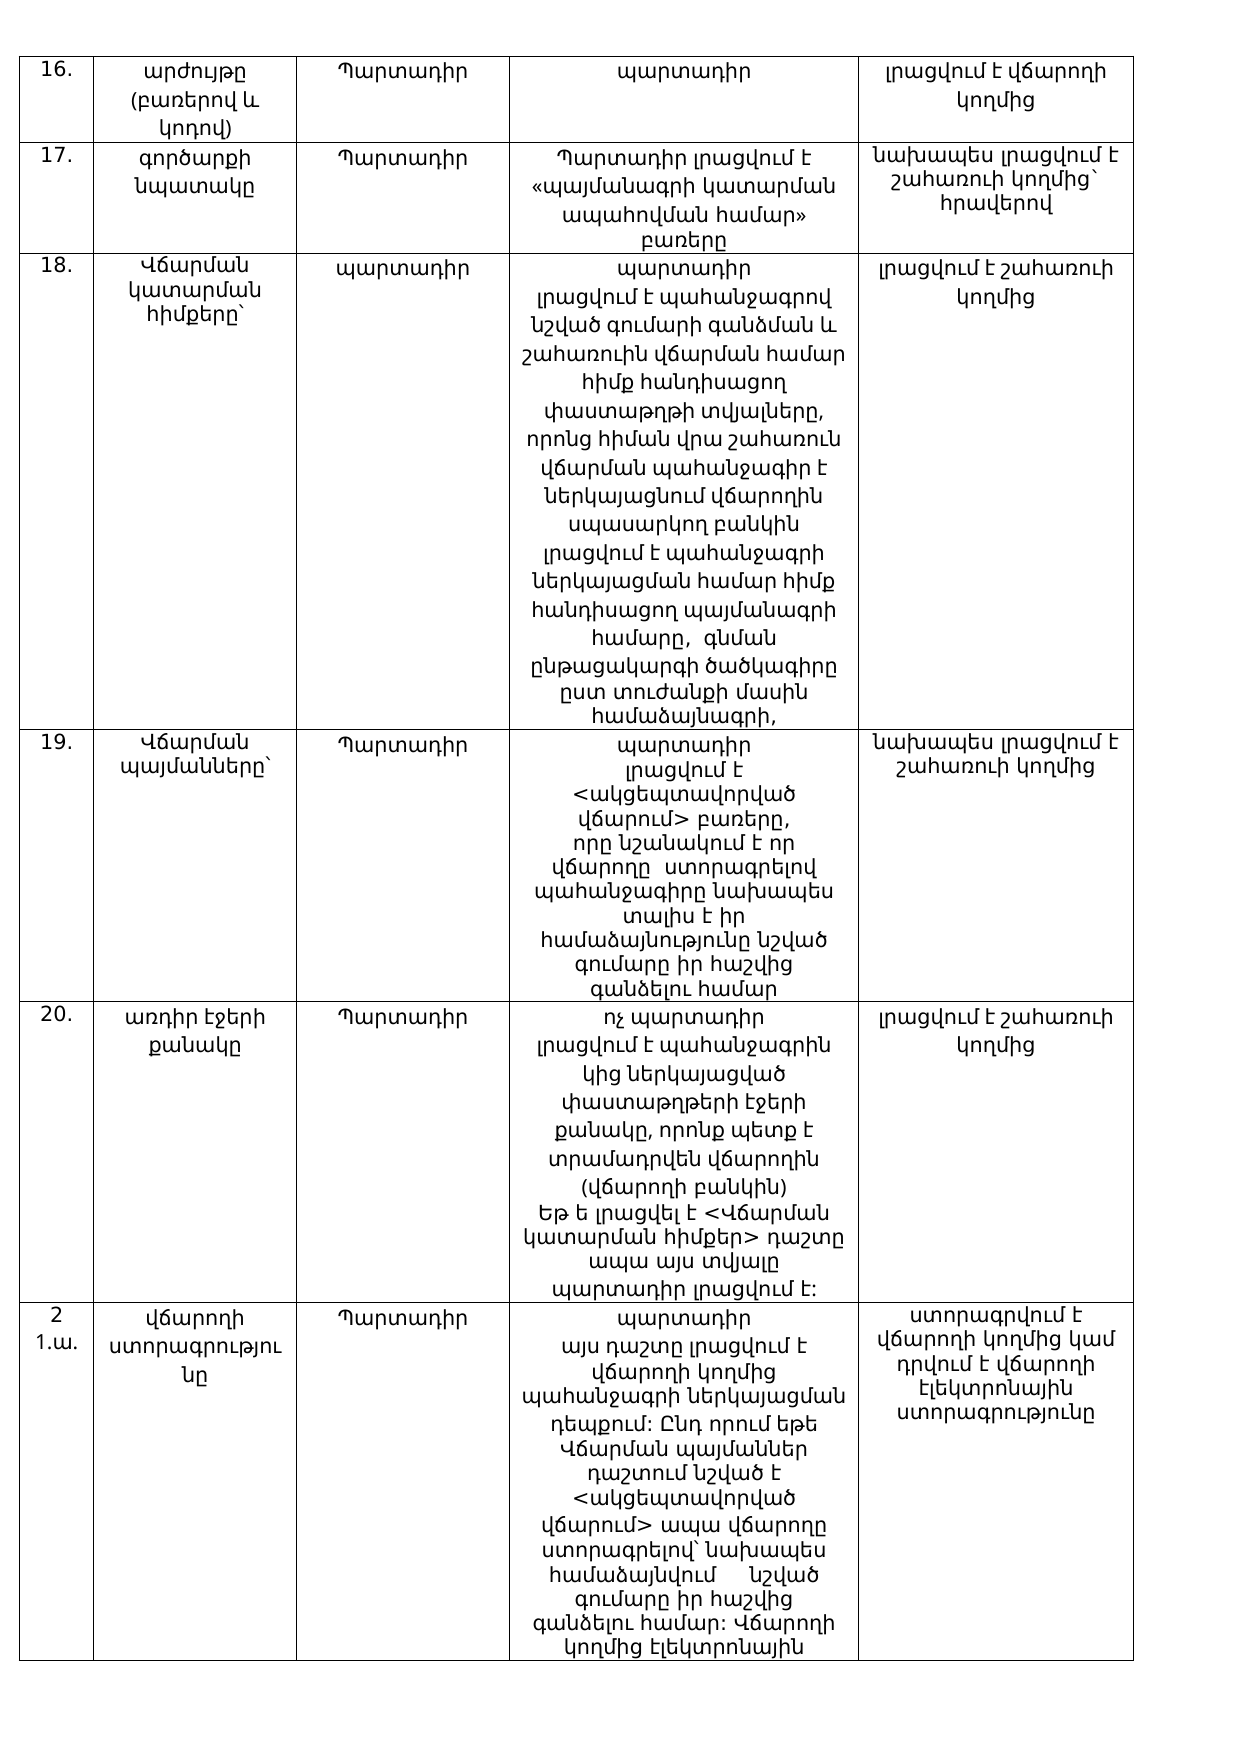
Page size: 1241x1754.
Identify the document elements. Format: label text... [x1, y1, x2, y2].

table_cell նախապես լրացվում է շահառուի կողմից [859, 730, 1133, 1001]
table_cell լրացվում է շահառուի կողմից [859, 254, 1133, 729]
table_cell 17. [20, 143, 93, 252]
table_cell նախապես լրացվում է շահառուի կողմից` հրավերով [859, 143, 1133, 252]
table_cell Վճարման կատարման հիմքերը՝ [94, 254, 296, 729]
table_cell Պարտադիր [297, 730, 509, 1001]
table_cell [510, 1303, 858, 1660]
table_cell գործարքի նպատակը [94, 143, 296, 252]
table_cell 21.ա. [20, 1303, 93, 1660]
table_cell արժույթը (բառերով և կոդով) [94, 57, 296, 142]
table_cell Վճարման պայմանները՝ [94, 730, 296, 1001]
table_cell ոչ պարտադիր լրացվում է պահանջագրին կից ներկայացված փաստաթղթերի էջերի քանակը, որոնք պետք է տրամադրվեն վճարողին (վճարողի բանկին) Եթ ե լրացվել է <Վճարման կատարման հիմքեր> դաշտը ապա այս տվյալը պարտադիր լրացվում է: [510, 1002, 858, 1302]
table_cell 20. [20, 1002, 93, 1302]
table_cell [859, 1303, 1133, 1660]
table_cell լրացվում է վճարողի կողմից [859, 57, 1133, 142]
table_cell պարտադիր լրացվում է <ակցեպտավորված վճարում> բառերը, որը նշանակում է որ վճարողը ստորագրելով պահանջագիրը նախապես տալիս է իր համաձայնությունը նշված գումարը իր հաշվից գանձելու համար [510, 730, 858, 1001]
table_cell պարտադիր [297, 254, 509, 729]
table_cell 18. [20, 254, 93, 729]
table_cell Պարտադիր [297, 1303, 509, 1660]
table_cell պարտադիր լրացվում է պահանջագրով նշված գումարի գանձման և շահառուին վճարման համար հիմք հանդիսացող փաստաթղթի տվյալները, որոնց հիման վրա շահառուն վճարման պահանջագիր է ներկայացնում վճարողին սպասարկող բանկին լրացվում է պահանջագրի ներկայացման համար հիմք հանդիսացող պայմանագրի համարը, գնման ընթացակարգի ծածկագիրը ըստ տուժանքի մասին համաձայնագրի, [510, 254, 858, 729]
table_cell Պարտադիր [297, 143, 509, 252]
table_cell 16. [20, 57, 93, 142]
table_cell Պարտադիր լրացվում է «պայմանագրի կատարման ապահովման համար» բառերը [510, 143, 858, 252]
table_cell լրացվում է շահառուի կողմից [859, 1002, 1133, 1302]
table_cell առդիր էջերի քանակը [94, 1002, 296, 1302]
table_cell պարտադիր [510, 57, 858, 142]
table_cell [94, 1303, 296, 1660]
table_cell Պարտադիր [297, 1002, 509, 1302]
table_cell 19. [20, 730, 93, 1001]
table_cell Պարտադիր [297, 57, 509, 142]
